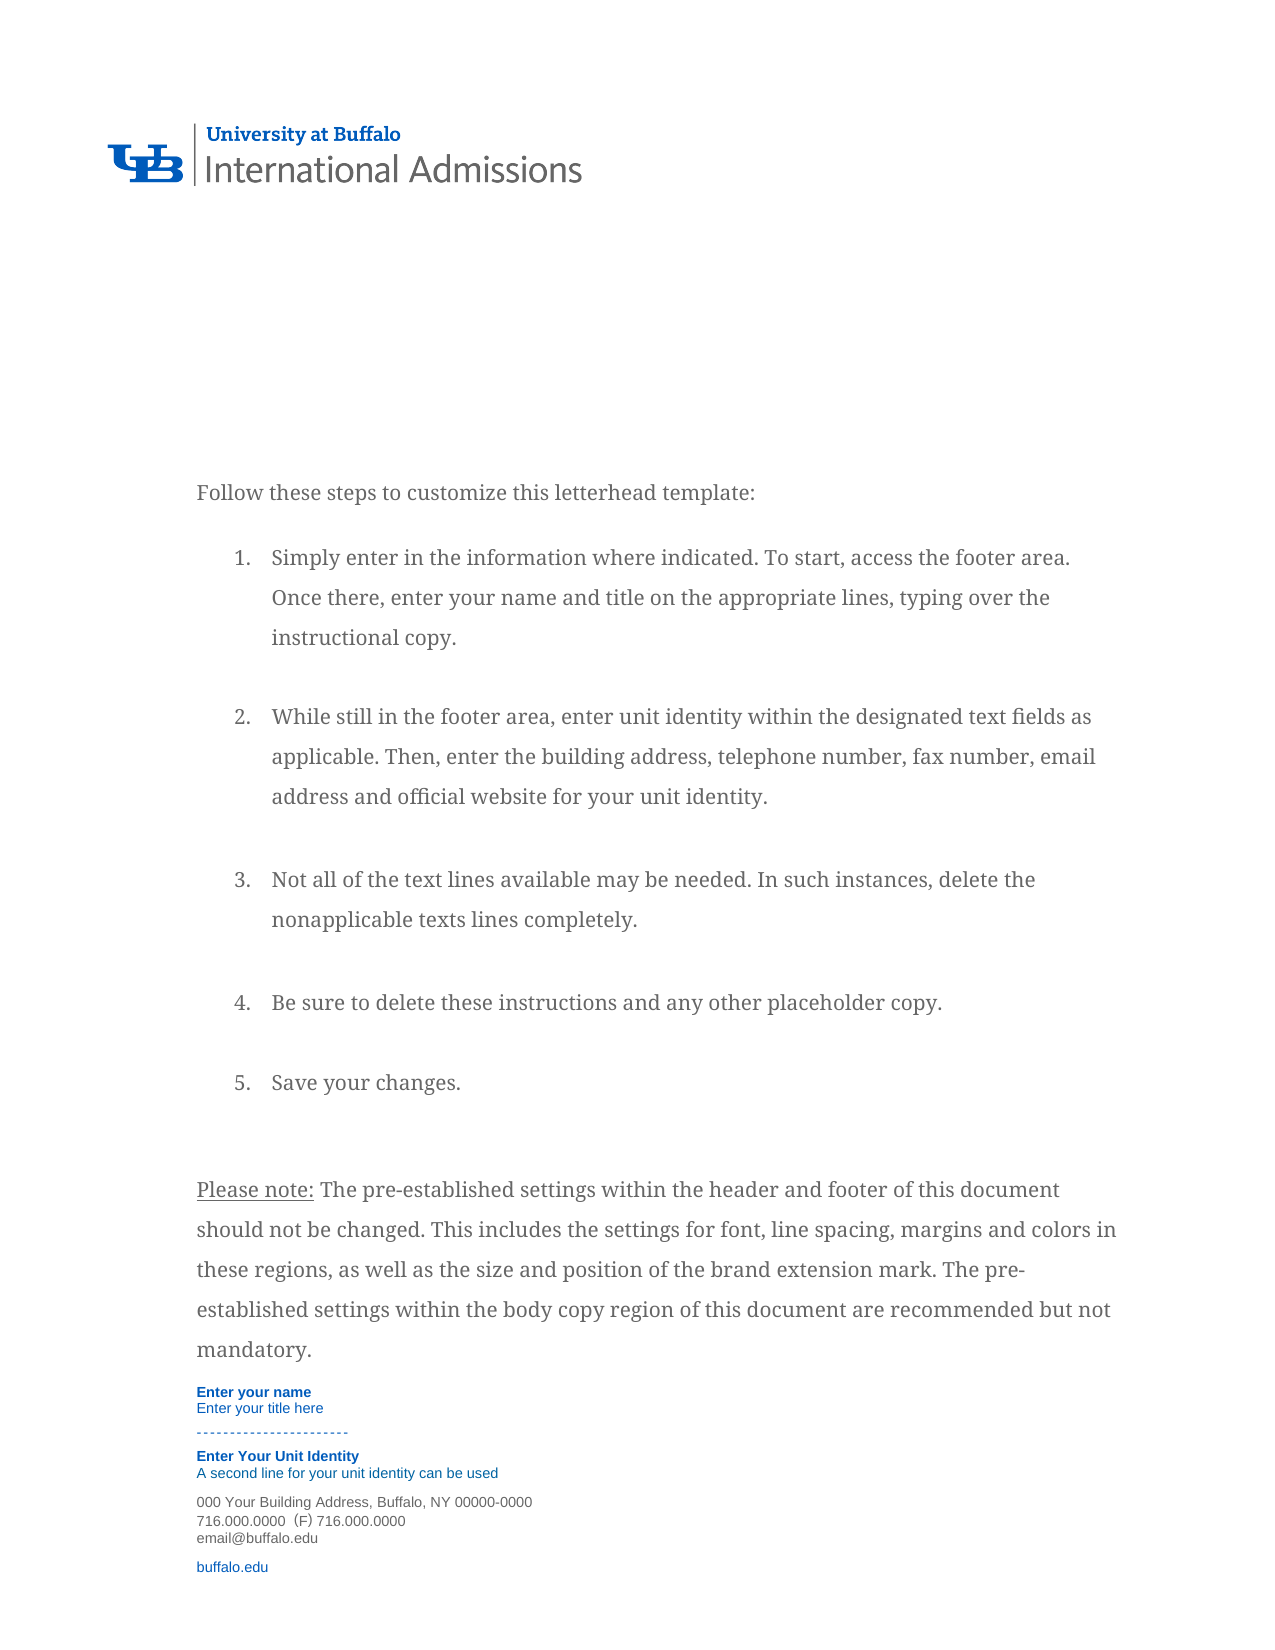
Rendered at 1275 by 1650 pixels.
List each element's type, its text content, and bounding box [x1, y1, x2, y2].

list Not all of the text lines available may be needed. In such instances, delete the nonapplicable texts lines completely. [234, 865, 1125, 976]
list Be sure to delete these instructions and any other placeholder copy. [234, 988, 1125, 1017]
text Please note: The pre-established settings within the header and footer of this document should not be changed. This includes the settings for font, line spacing, margins and colors in these regions, as well as the size and position of the brand extension mark. The pre-established settings within the body copy region of this document are recommended but not mandatory. [196, 1176, 1125, 1363]
text Follow these steps to customize this letterhead template: [196, 478, 1125, 507]
list Save your changes. [234, 1068, 1125, 1097]
list Simply enter in the information where indicated. To start, access the footer area. Once there, enter your name and title on the appropriate lines, typing over the instructional copy. [234, 543, 1125, 651]
list While still in the footer area, enter unit identity within the designated text fields as applicable. Then, enter the building address, telephone number, fax number, email address and official website for your unit identity. [234, 702, 1125, 853]
picture [97, 112, 775, 278]
